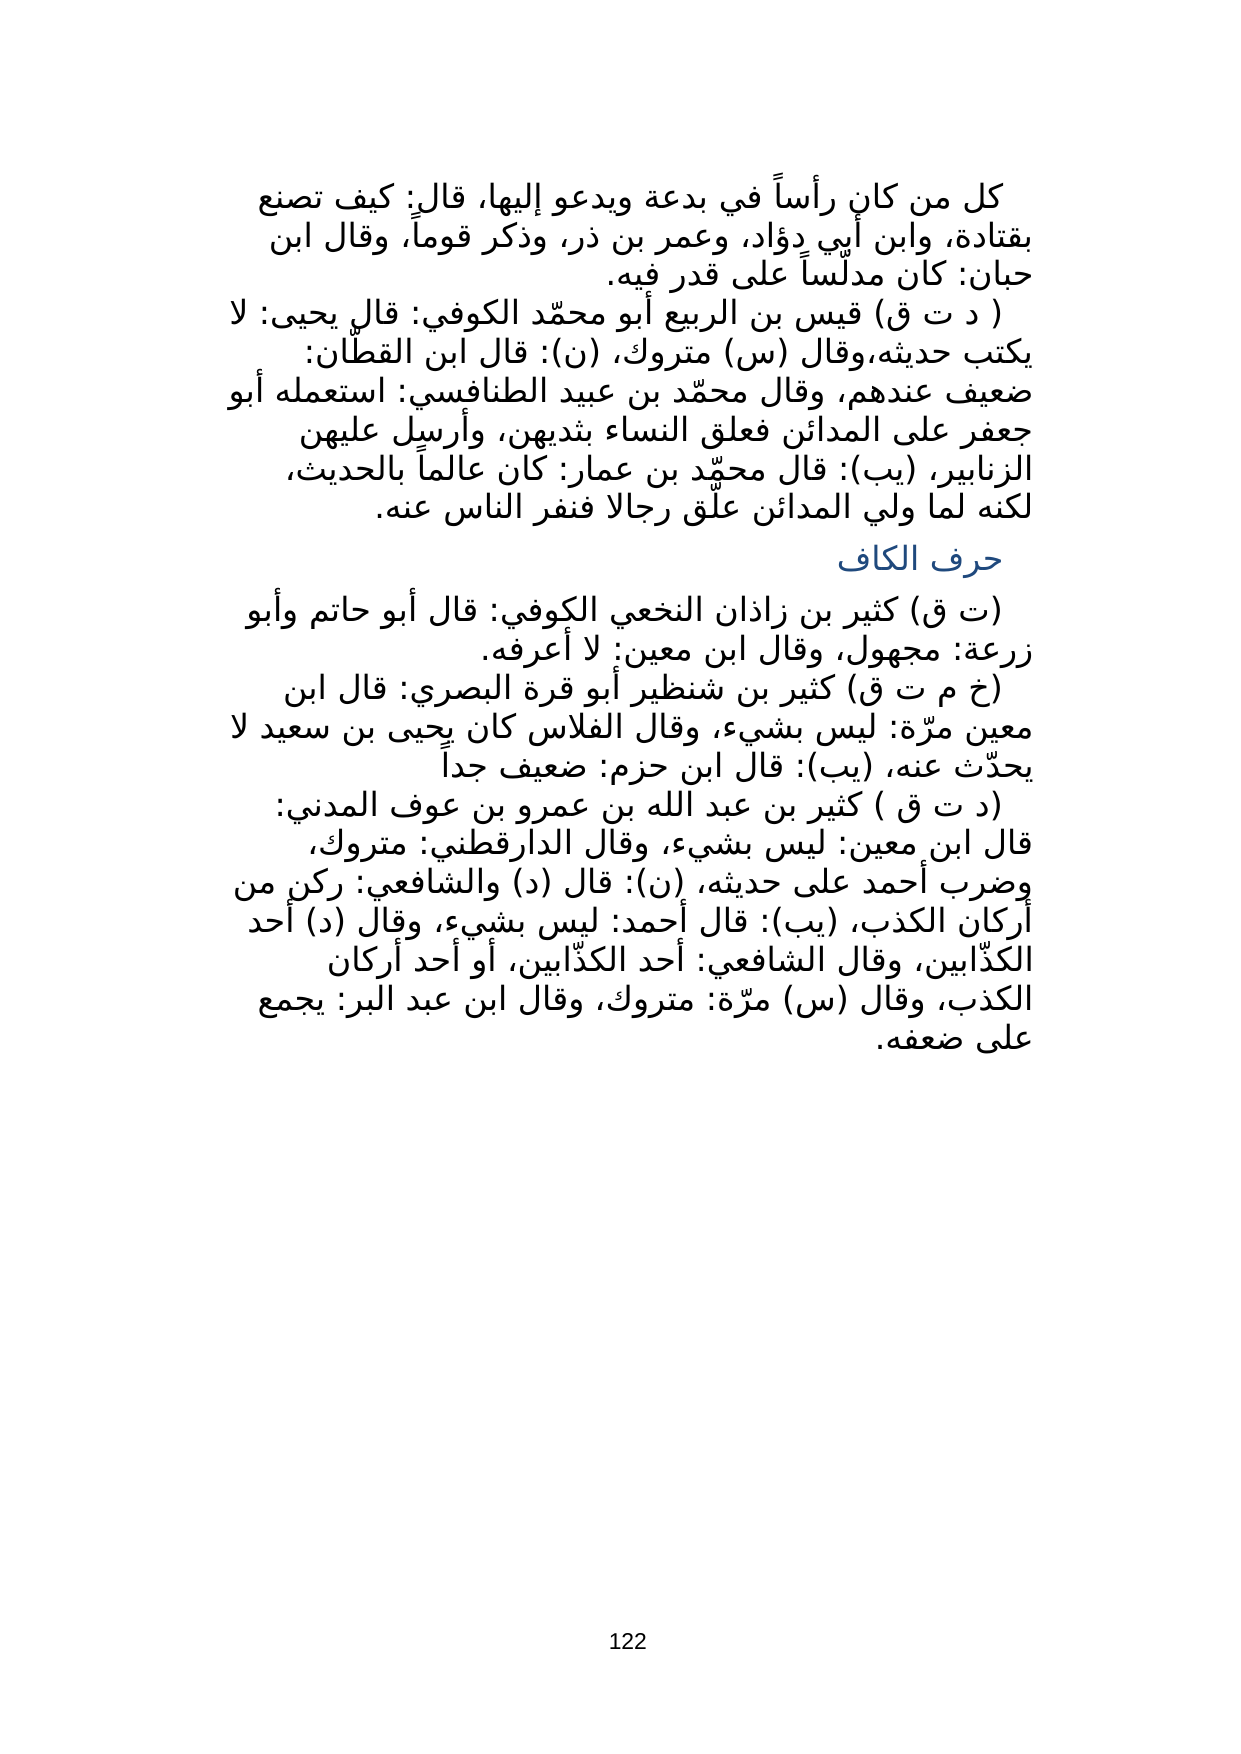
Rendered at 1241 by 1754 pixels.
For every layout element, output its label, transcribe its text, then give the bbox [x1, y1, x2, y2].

text (خ م ت ق) كثير بن شنظير أبو قرة البصري: قال ابن معين مرّة: ليس بشيء، وقال الفلاس كان يحيى بن سعيد لا يحدّث عنه، (يب): قال ابن حزم: ضعيف جداً [222, 668, 1033, 785]
text (د ت ق ) كثير بن عبد الله بن عمرو بن عوف المدني: قال ابن معين: ليس بشيء، وقال الدارقطني: متروك، وضرب أحمد على حديثه، (ن): قال (د) والشافعي: ركن من أركان الكذب، (يب): قال أحمد: ليس بشيء، وقال (د) أحد الكذّابين، وقال الشافعي: أحد الكذّابين، أو أحد أركان الكذب، وقال (س) مرّة: متروك، وقال ابن عبد البر: يجمع على ضعفه. [222, 785, 1033, 1057]
subtitle حرف الكاف [222, 539, 1033, 578]
text كل من كان رأساً في بدعة ويدعو إليها، قال: كيف تصنع بقتادة، وابن أبي دؤاد، وعمر بن ذر، وذكر قوماً، وقال ابن حبان: كان مدلّساً على قدر فيه. [222, 177, 1033, 294]
text ( د ت ق) قيس بن الربيع أبو محمّد الكوفي: قال يحيى: لا يكتب حديثه،وقال (س) متروك، (ن): قال ابن القطّان: ضعيف عندهم، وقال محمّد بن عبيد الطنافسي: استعمله أبو جعفر على المدائن فعلق النساء بثديهن، وأرسل عليهن الزنابير، (يب): قال محمّد بن عمار: كان عالماً بالحديث، لكنه لما ولي المدائن علّق رجالا فنفر الناس عنه. [222, 294, 1033, 527]
text (ت ق) كثير بن زاذان النخعي الكوفي: قال أبو حاتم وأبو زرعة: مجهول، وقال ابن معين: لا أعرفه. [222, 591, 1033, 668]
